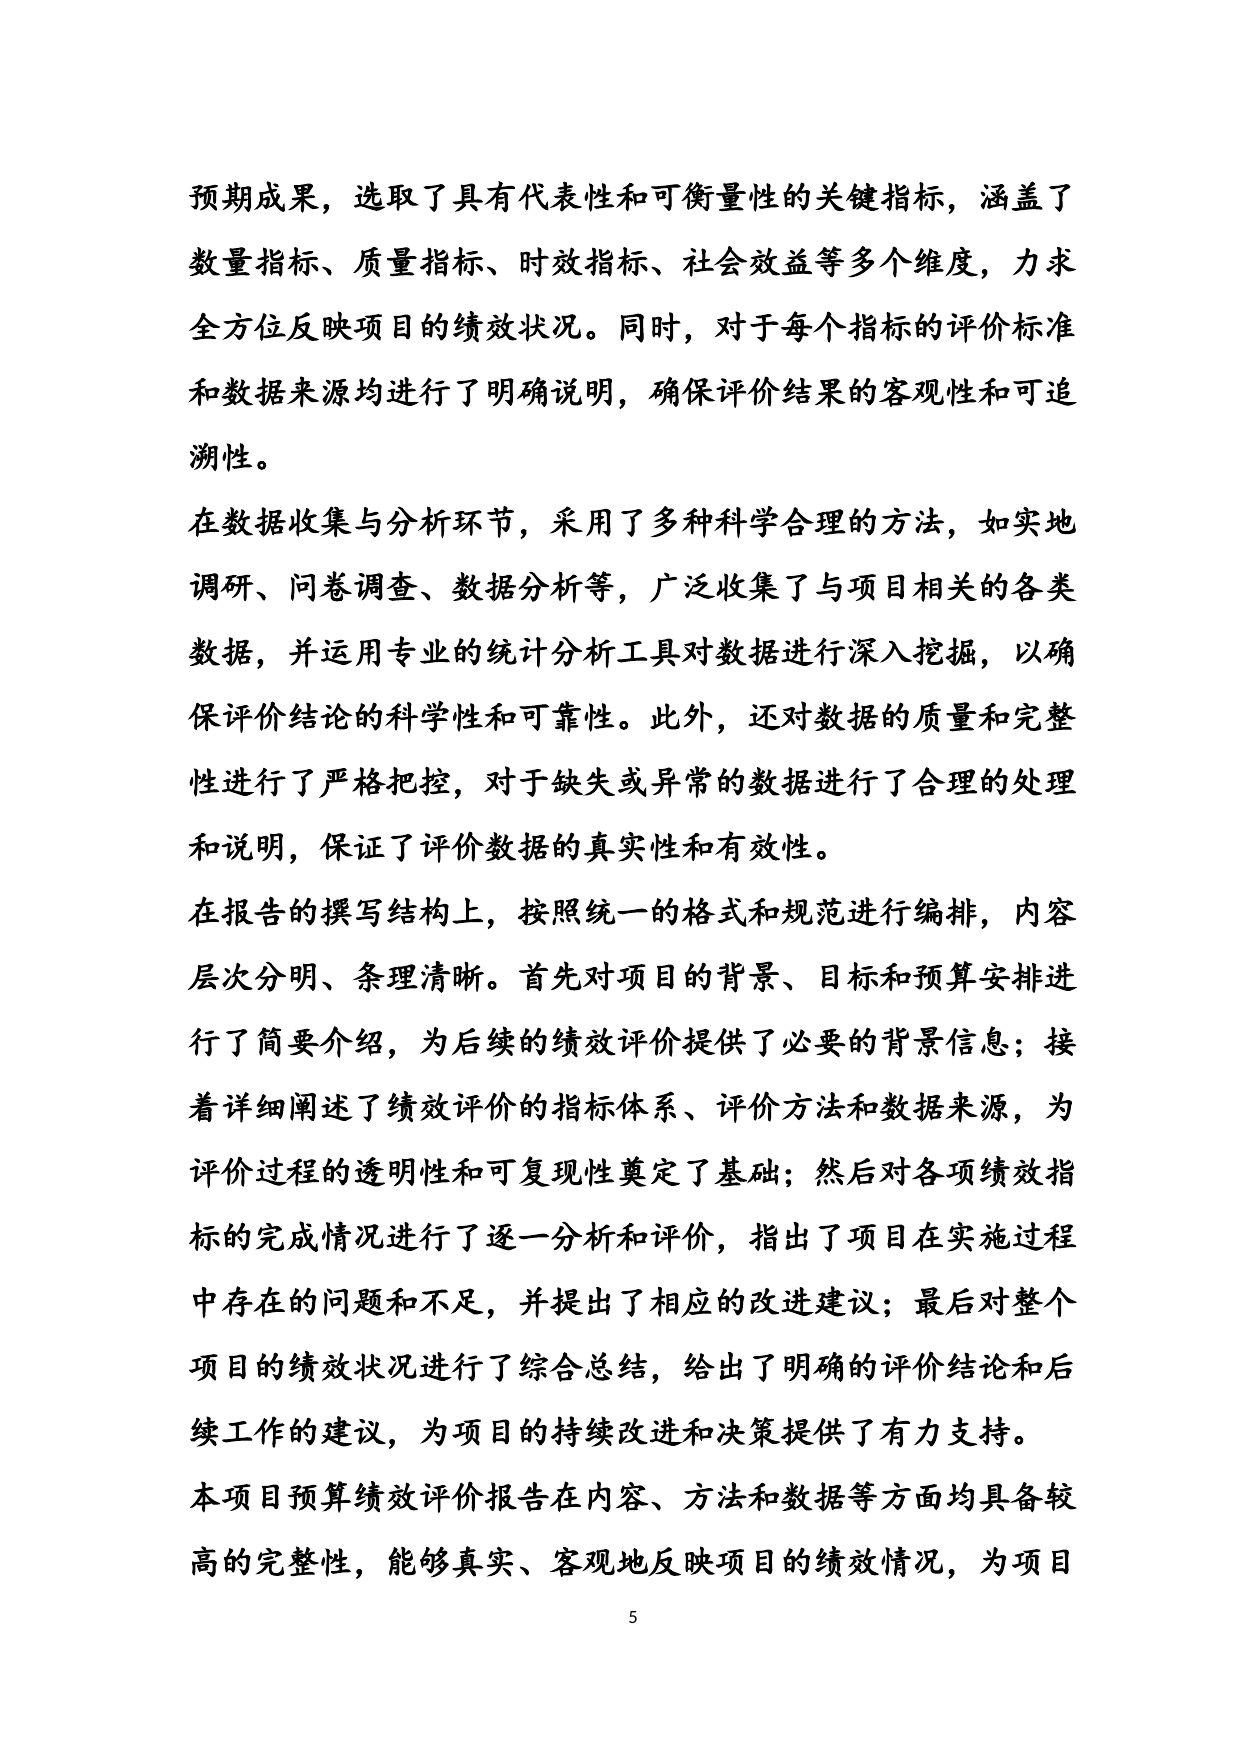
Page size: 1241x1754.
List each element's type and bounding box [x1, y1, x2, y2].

text [187, 162, 1078, 1592]
